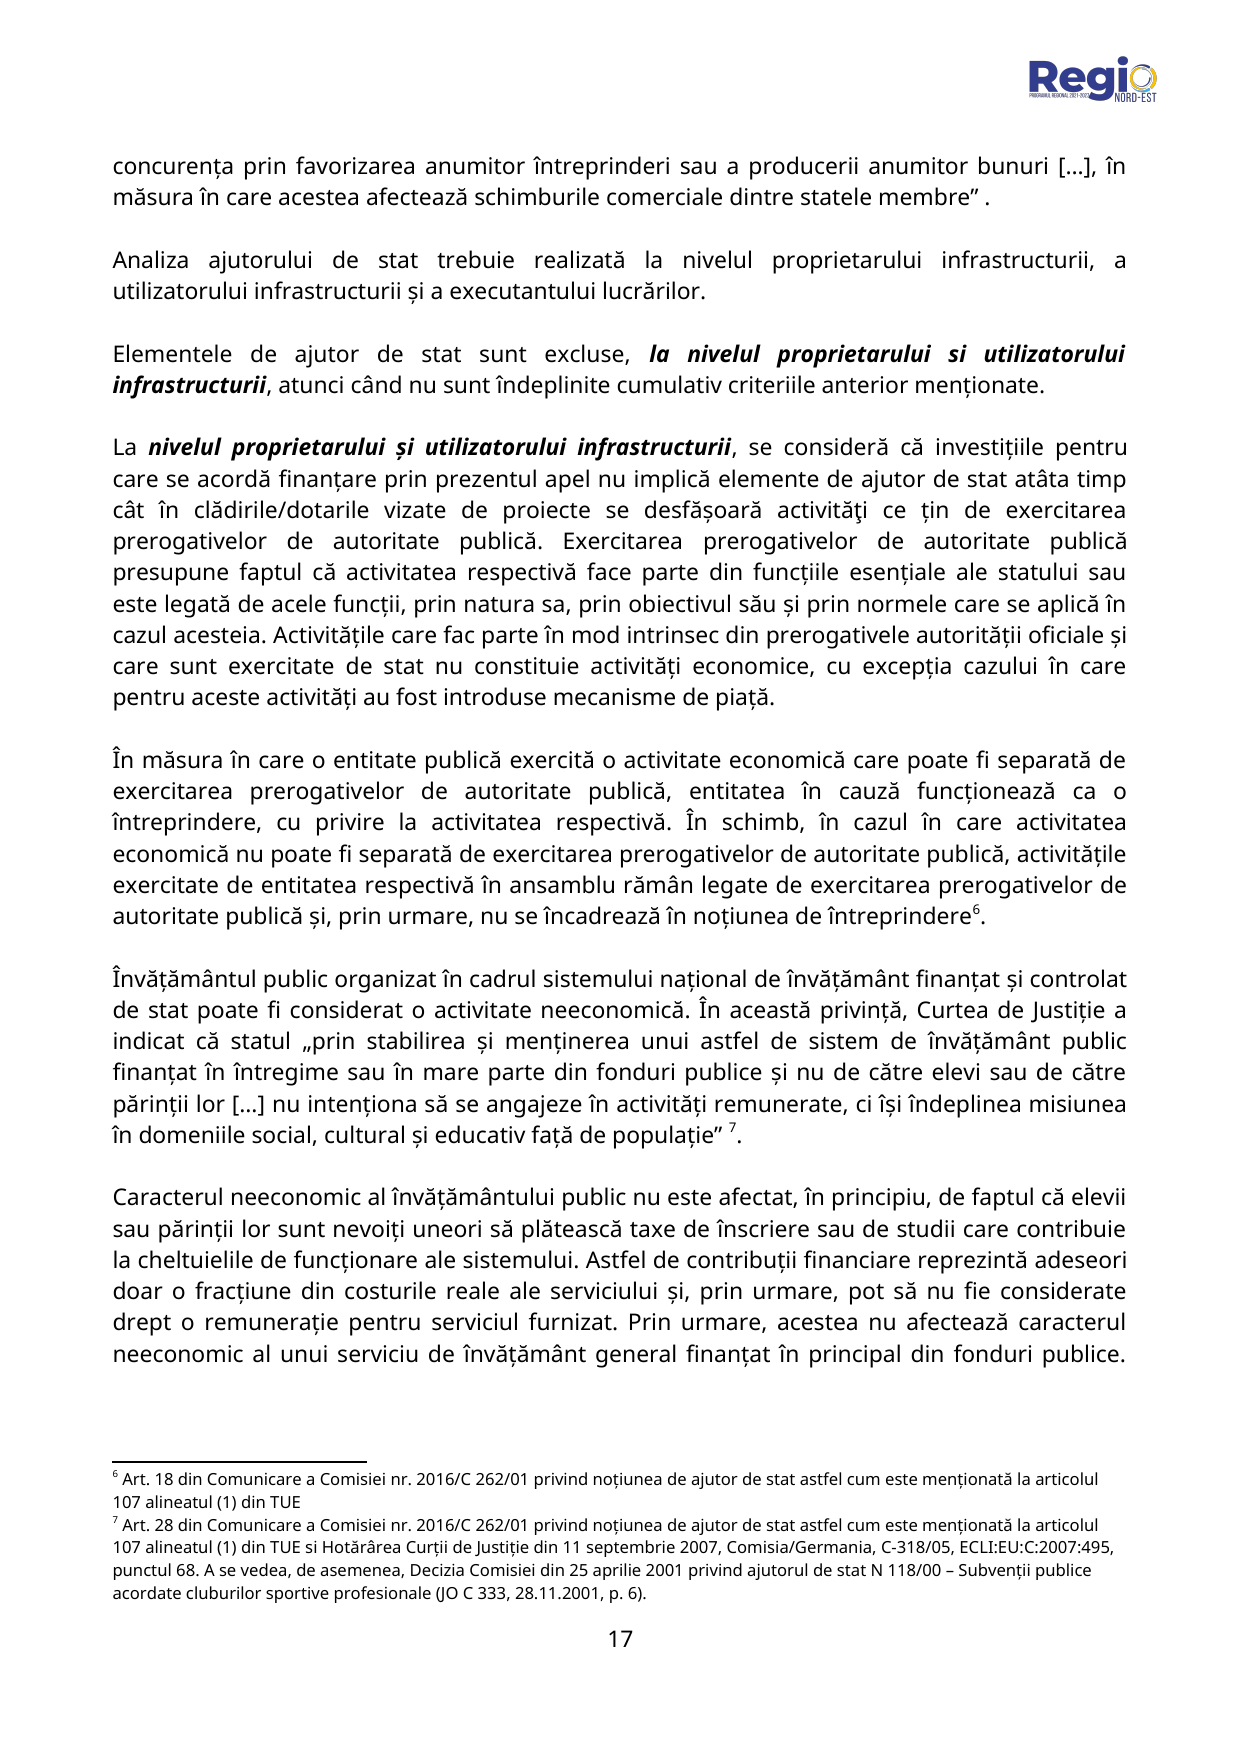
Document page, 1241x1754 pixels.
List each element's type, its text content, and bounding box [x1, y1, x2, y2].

text Elementele de ajutor de stat sunt excluse, la nivelul proprietarului si utilizatorului infrastructurii, atunci când nu sunt îndeplinite cumulativ criteriile anterior menționate. [112, 337, 1128, 400]
picture [1027, 53, 1160, 105]
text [112, 150, 1128, 212]
text În măsura în care o entitate publică exercită o activitate economică care poate fi separată de exercitarea prerogativelor de autoritate publică, entitatea în cauză funcționează ca o întreprindere, cu privire la activitatea respectivă. În schimb, în cazul în care activitatea economică nu poate fi separată de exercitarea prerogativelor de autoritate publică, activitățile exercitate de entitatea respectivă în ansamblu rămân legate de exercitarea prerogativelor de autoritate publică și, prin urmare, nu se încadrează în noțiunea de întreprindere. [112, 744, 1128, 931]
text La nivelul proprietarului și utilizatorului infrastructurii, se consideră că investițiile pentru care se acordă finanțare prin prezentul apel nu implică elemente de ajutor de stat atâta timp cât în clădirile/dotarile vizate de proiecte se desfășoară activităţi ce țin de exercitarea prerogativelor de autoritate publică. Exercitarea prerogativelor de autoritate publică presupune faptul că activitatea respectivă face parte din funcțiile esențiale ale statului sau este legată de acele funcții, prin natura sa, prin obiectivul său și prin normele care se aplică în cazul acesteia. Activitățile care fac parte în mod intrinsec din prerogativele autorității oficiale și care sunt exercitate de stat nu constituie activități economice, cu excepția cazului în care pentru aceste activități au fost introduse mecanisme de piață. [112, 431, 1128, 712]
text Analiza ajutorului de stat trebuie realizată la nivelul proprietarului infrastructurii, a utilizatorului infrastructurii și a executantului lucrărilor. [112, 244, 1128, 306]
text Învățământul public organizat în cadrul sistemului național de învățământ finanțat și controlat de stat poate fi considerat o activitate neeconomică. În această privință, Curtea de Justiție a indicat că statul „prin stabilirea și menținerea unui astfel de sistem de învățământ public finanțat în întregime sau în mare parte din fonduri publice și nu de către elevi sau de către părinții lor […] nu intenționa să se angajeze în activități remunerate, ci își îndeplinea misiunea în domeniile social, cultural și educativ față de populație” . [112, 962, 1128, 1150]
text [112, 1181, 1128, 1369]
